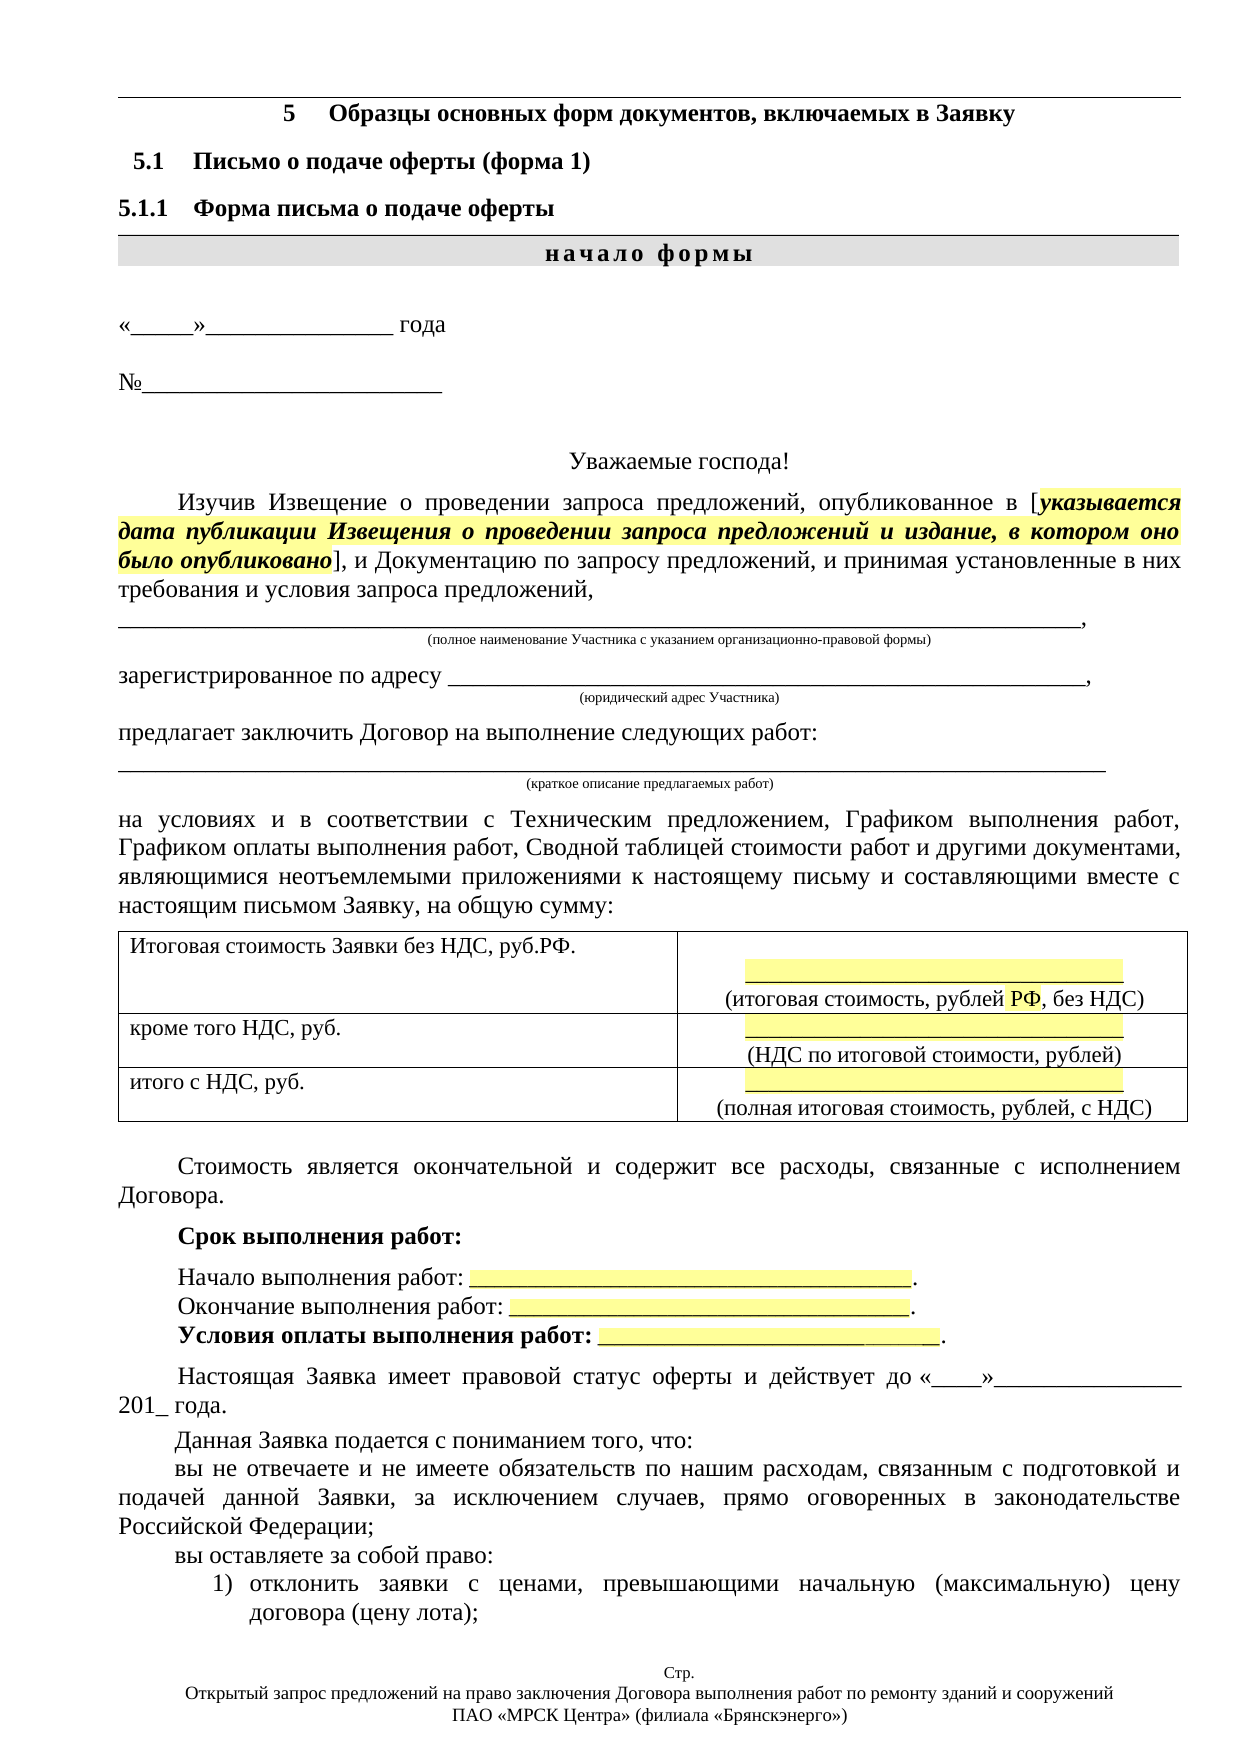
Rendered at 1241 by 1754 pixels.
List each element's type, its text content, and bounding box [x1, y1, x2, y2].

text Уважаемые господа! [118, 446, 1181, 475]
table_header _________________________________ (итоговая стоимость, рублей РФ, без НДС) [678, 932, 1187, 1013]
text Настоящая Заявка имеет правовой статус оферты и действует до «____»_______________ 201_ года. [118, 1361, 1181, 1418]
table_cell _________________________________ (НДС по итоговой стоимости, рублей) [678, 1014, 1187, 1067]
text (юридический адрес Участника) [118, 689, 1181, 717]
text Начало выполнения работ: _____________________________________________________. [118, 1262, 1181, 1291]
text вы оставляете за собой право: [118, 1540, 1181, 1568]
table_header Итоговая стоимость Заявки без НДС, руб.РФ. [119, 932, 677, 1013]
text Стоимость является окончательной и содержит все расходы, связанные с исполнением Договора. [118, 1151, 1181, 1208]
text «_____»_______________ года [118, 309, 635, 338]
text _____________________________________________________________________________, [118, 602, 1181, 631]
text №________________________ [118, 367, 635, 396]
text вы не отвечаете и не имеете обязательств по нашим расходам, связанным с подготовкой и подачей данной Заявки, за исключением случаев, прямо оговоренных в законодательстве Российской Федерации; [118, 1453, 1181, 1540]
text предлагает заключить Договор на выполнение следующих работ: [118, 717, 1181, 746]
text на условиях и в соответствии с Техническим предложением, Графиком выполнения работ, Графиком оплаты выполнения работ, Сводной таблицей стоимости работ и другими документами, являющимися неотъемлемыми приложениями к настоящему письму и составляющими вместе с настоящим письмом Заявку, на общую сумму: [118, 804, 1181, 919]
text Изучив Извещение о проведении запроса предложений, опубликованное в [указывается дата публикации Извещения о проведении запроса предложений и издание, в котором оно было опубликовано], и Документацию по запросу предложений, и принимая установленные в них требования и условия запроса предложений, [118, 487, 1181, 516]
text _______________________________________________________________________________ [118, 746, 1181, 775]
subtitle Форма письма о подаче оферты [118, 193, 1181, 222]
table_cell кроме того НДС, руб. [119, 1014, 677, 1067]
list отклонить заявки с ценами, превышающими начальную (максимальную) цену договора (цену лота); [212, 1568, 1181, 1626]
table_cell _________________________________ (полная итоговая стоимость, рублей, с НДС) [678, 1068, 1187, 1121]
text Условия оплаты выполнения работ: _________________________________________. [118, 1320, 1181, 1348]
text (полное наименование Участника с указанием организационно-правовой формы) [118, 631, 1181, 660]
subtitle Письмо о подаче оферты (форма 1) [133, 146, 1181, 175]
text (краткое описание предлагаемых работ) [118, 775, 1181, 804]
text зарегистрированное по адресу ___________________________________________________, [118, 660, 1181, 689]
text Изучив Извещение о проведении запроса предложений, опубликованное в [указывается дата публикации Извещения о проведении запроса предложений и издание, в котором оно было опубликовано], и Документацию по запросу предложений, и принимая установленные в них требования и условия запроса предложений, [118, 545, 1181, 602]
subtitle Образцы основных форм документов, включаемых в Заявку [117, 98, 1181, 127]
table_cell итого с НДС, руб. [119, 1068, 677, 1121]
text Данная Заявка подается с пониманием того, что: [118, 1425, 1181, 1453]
text начало формы [118, 236, 1179, 266]
text Окончание выполнения работ: ________________________________________________. [118, 1291, 1181, 1320]
text Срок выполнения работ: [118, 1221, 1181, 1250]
